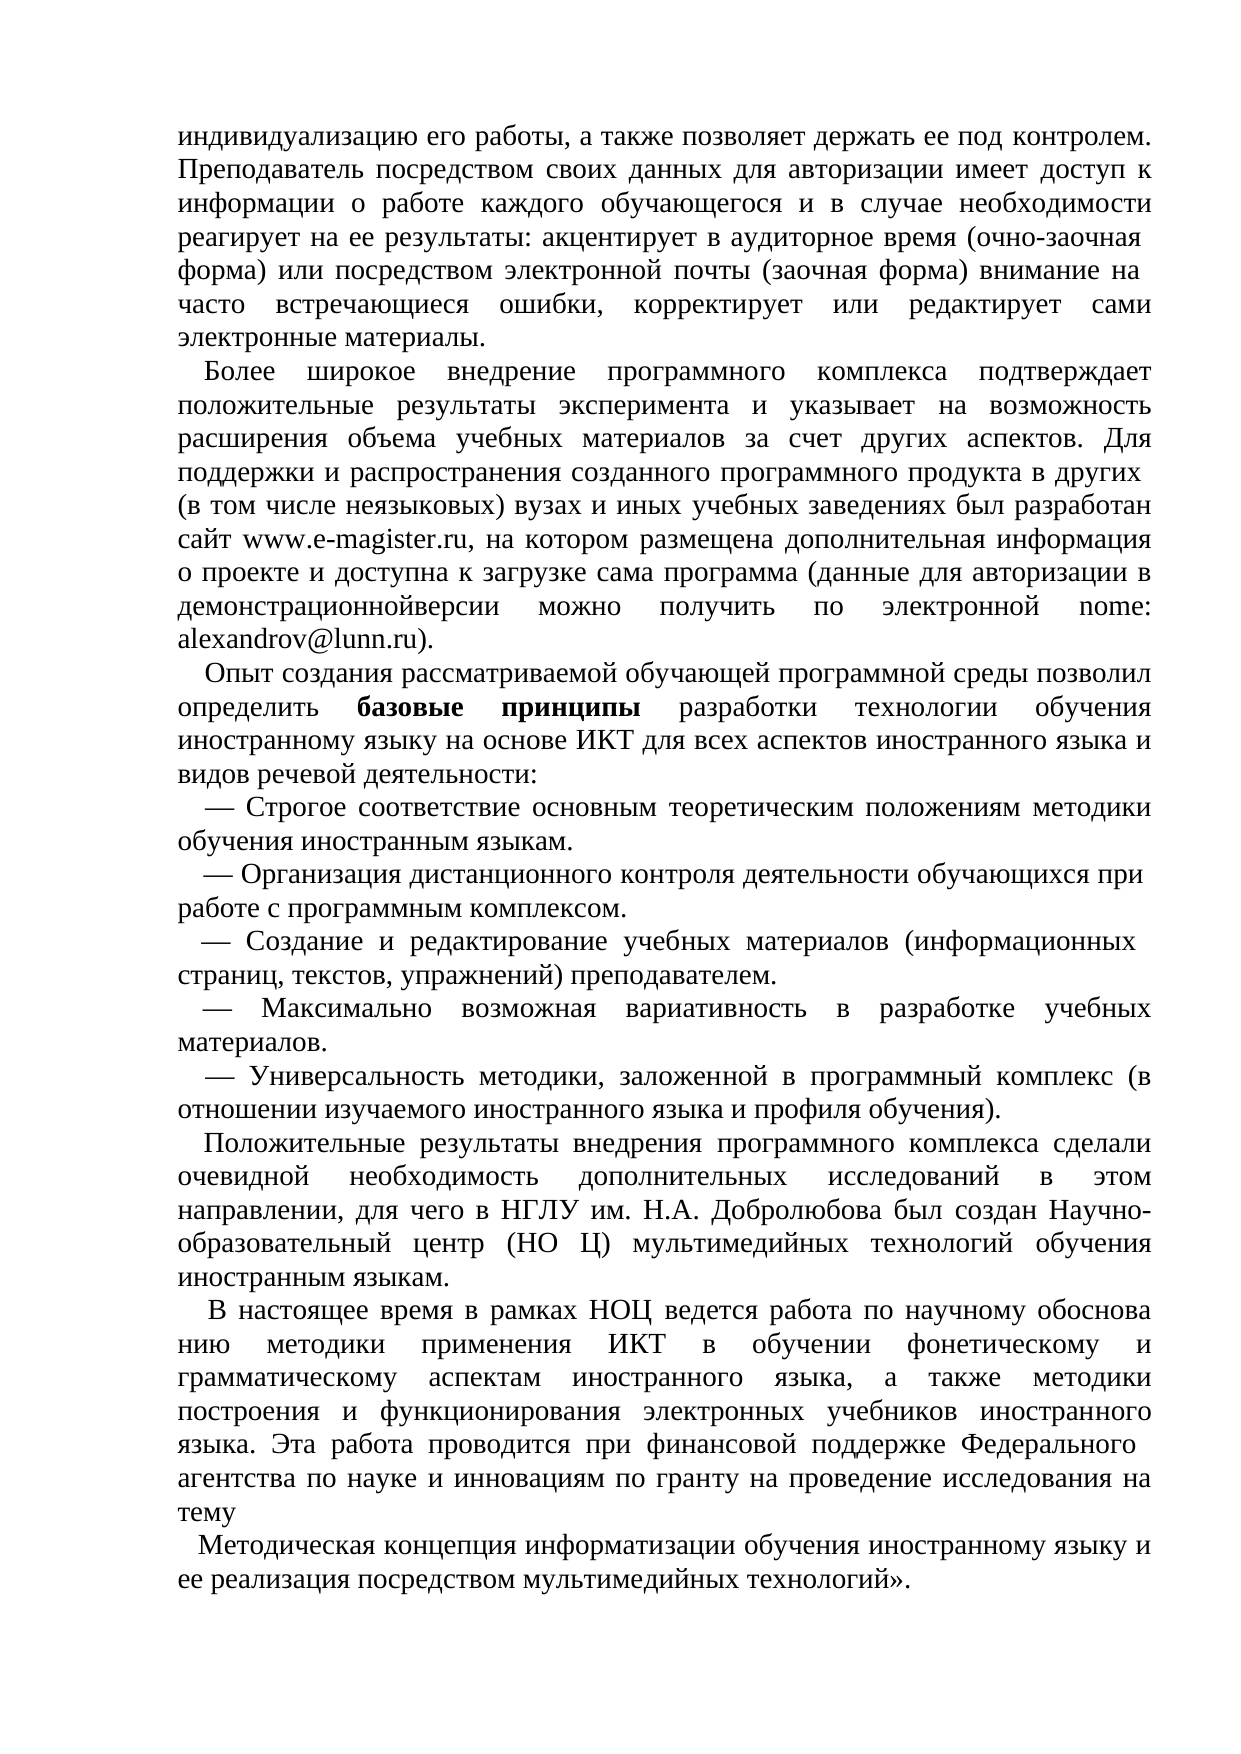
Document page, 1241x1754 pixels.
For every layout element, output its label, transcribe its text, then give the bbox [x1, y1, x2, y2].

text В настоящее время в рамках НОЦ ведется работа по научному обоснова- нию методики применения ИКТ в обуче- нии фонетическому и грамматическому аспектам иностранного языка, а также методики построения и функционирова- ния электронных учебников иностран- ного языка. Эта работа проводится при финансовой поддержке Федерального агентства по науке и инновациям по гран- ту на проведение исследования на тему [177, 1292, 1152, 1527]
text Методическая концепция информати- зации обучения иностранному языку и ее реализация посредством мультиме- дийных технологий». [177, 1527, 1152, 1594]
text Опыт создания рассматриваемой обу- чающей программной среды позволил определить базовые принципы разработ- ки технологии обучения иностранному языку на основе ИКТ для всех аспек- тов иностранного языка и видов речевой деятельности: [177, 655, 1152, 789]
text — Организация дистанционного кон- троля деятельности обучающихся при работе с программным комплексом. [177, 856, 1152, 923]
text — Универсальность методики, заложен- ной в программный комплекс (в отноше- нии изучаемого иностранного языка и профиля обучения). [177, 1058, 1152, 1125]
text — Создание и редактирование учеб- ных материалов (информационных страниц, текстов, упражнений) препо- давателем. [177, 923, 1152, 991]
text — Строгое соответствие основным тео- ретическим положениям методики обу- чения иностранным языкам. [177, 789, 1152, 856]
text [177, 118, 1152, 353]
text Положительные результаты внедрения программного комплекса сделали оче- видной необходимость дополнительных исследований в этом направлении, для чего в НГЛУ им. Н.А. Добролюбова был создан Научно-образовательный центр (НО Ц) мультимедийных технологий обучения иностранным языкам. [177, 1125, 1152, 1292]
text Более широкое внедрение программно- го комплекса подтверждает положитель- ные результаты эксперимента и указывает на возможность расширения объема учеб- ных материалов за счет других аспектов. Для поддержки и распространения соз- данного программного продукта в других (в том числе неязыковых) вузах и иных учебных заведениях был разработан сайт www.e-magister.ru, на котором размещена дополнительная информация о проекте и доступна к загрузке сама программа (дан- ные для авторизации в демонстрационнойверсии можно получить по электронной nome: alexandrov@lunn.ru). [177, 353, 1152, 655]
text — Максимально возможная вариатив- ность в разработке учебных материалов. [177, 991, 1152, 1058]
